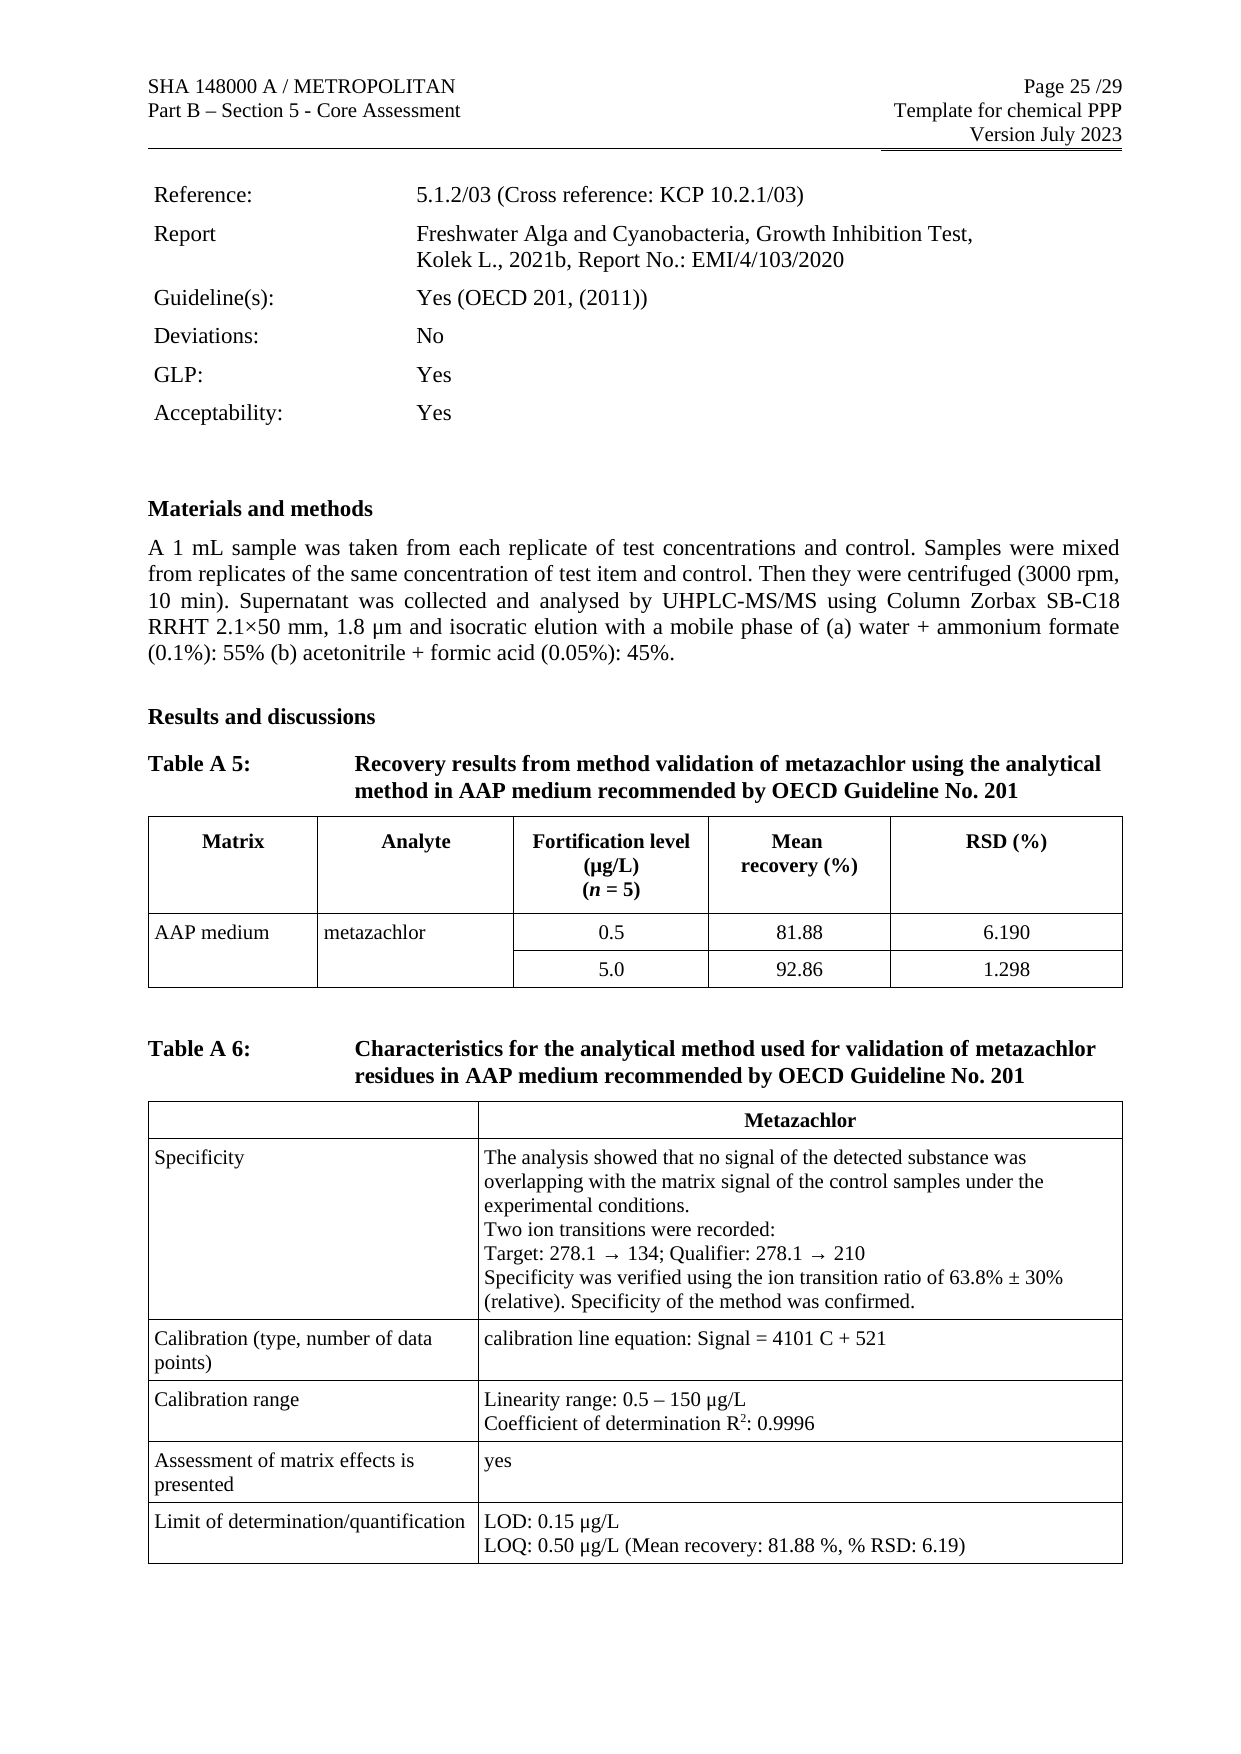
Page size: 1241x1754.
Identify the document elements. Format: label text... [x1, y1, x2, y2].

table_cell 81.88 [709, 914, 890, 950]
table_cell LOD: 0.15 μg/L LOQ: 0.50 μg/L (Mean recovery: 81.88 %, % RSD: 6.19) [479, 1503, 1122, 1563]
table_cell GLP: [148, 355, 410, 393]
text Materials and methods [148, 495, 1122, 521]
table_cell Yes (OECD 201, (2011)) [410, 278, 1124, 317]
table_cell yes [479, 1442, 1122, 1502]
text A 1 mL sample was taken from each replicate of test concentrations and control. Samples were mixed from replicates of the same concentration of test item and control. Then they were centrifuged (3000 rpm, 10 min). Supernatant was collected and analysed by UHPLC-MS/MS using Column Zorbax SB-C18 RRHT 2.1×50 mm, 1.8 μm and isocratic elution with a mobile phase of (a) water + ammonium formate (0.1%): 55% (b) acetonitrile + formic acid (0.05%): 45%. [148, 534, 1122, 666]
table_cell The analysis showed that no signal of the detected substance was overlapping with the matrix signal of the control samples under the experimental conditions. Two ion transitions were recorded: Target: 278.1 → 134; Qualifier: 278.1 → 210 Specificity was verified using the ion transition ratio of 63.8% ± 30% (relative). Specificity of the method was confirmed. [479, 1139, 1122, 1319]
table_cell No [410, 317, 1124, 355]
table_cell Report [148, 214, 410, 278]
table_header Reference: [148, 176, 410, 214]
table_cell metazachlor [318, 914, 513, 987]
table_cell Linearity range: 0.5 – 150 μg/L Coefficient of determination R2: 0.9996 [479, 1381, 1122, 1441]
table_cell Yes [410, 355, 1124, 393]
table_cell 0.5 [514, 914, 708, 950]
table_header Mean recovery (%) [709, 817, 890, 913]
table_cell calibration line equation: Signal = 4101 C + 521 [479, 1320, 1122, 1380]
table_cell 5.0 [514, 951, 708, 987]
table_cell Limit of determination/quantification [149, 1503, 478, 1563]
table_header 5.1.2/03 (Cross reference: KCP 10.2.1/03) [410, 176, 1124, 214]
table_cell Acceptability: [148, 393, 410, 431]
table_cell Specificity [149, 1139, 478, 1319]
text Table A 6: Characteristics for the analytical method used for validation of metazachlor residues in AAP medium recommended by OECD Guideline No. 201 [148, 1035, 1122, 1088]
table_header Matrix [149, 817, 317, 913]
table_cell 1.298 [891, 951, 1122, 987]
table_cell 6.190 [891, 914, 1122, 950]
table_cell Assessment of matrix effects is presented [149, 1442, 478, 1502]
table_header Metazachlor [479, 1102, 1122, 1138]
text Results and discussions [148, 703, 1122, 729]
table_cell Guideline(s): [148, 278, 410, 317]
table_cell Freshwater Alga and Cyanobacteria, Growth Inhibition Test, Kolek L., 2021b, Report No.: EMI/4/103/2020 [410, 214, 1124, 278]
text Table A 5: Recovery results from method validation of metazachlor using the analytical method in AAP medium recommended by OECD Guideline No. 201 [148, 750, 1122, 803]
table_cell Deviations: [148, 317, 410, 355]
table_cell 92.86 [709, 951, 890, 987]
table_header Fortification level (μg/L) (n = 5) [514, 817, 708, 913]
table_cell Calibration range [149, 1381, 478, 1441]
table_cell Calibration (type, number of data points) [149, 1320, 478, 1380]
table_cell AAP medium [149, 914, 317, 987]
table_header Analyte [318, 817, 513, 913]
table_header [149, 1102, 478, 1138]
table_header RSD (%) [891, 817, 1122, 913]
table_cell Yes [410, 393, 1124, 431]
